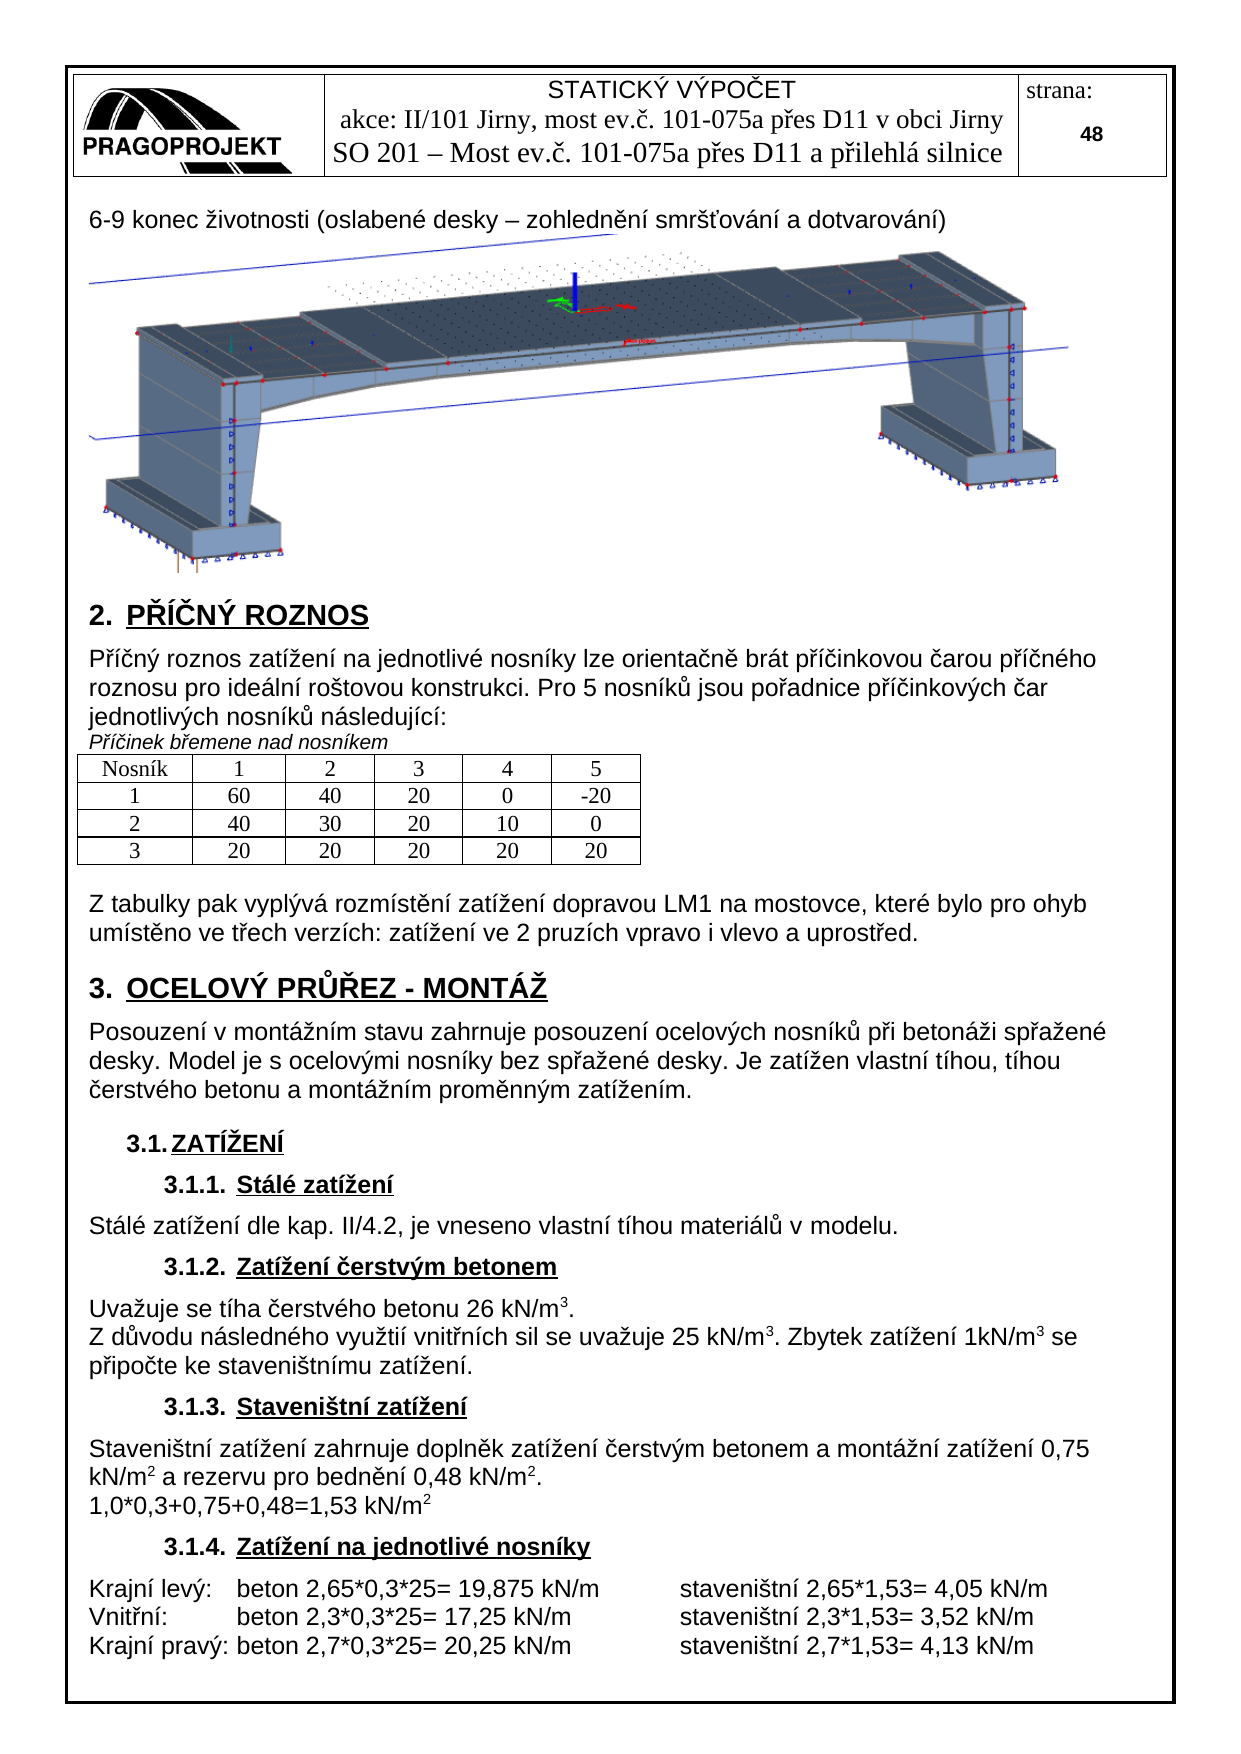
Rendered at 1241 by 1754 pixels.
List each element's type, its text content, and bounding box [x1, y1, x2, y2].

subtitle Stálé zatížení [164, 1170, 1152, 1199]
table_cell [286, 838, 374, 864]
subtitle Zatížení na jednotlivé nosníky [164, 1532, 1152, 1561]
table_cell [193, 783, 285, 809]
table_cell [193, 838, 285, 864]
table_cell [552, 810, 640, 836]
subtitle Staveništní zatížení [164, 1392, 1152, 1421]
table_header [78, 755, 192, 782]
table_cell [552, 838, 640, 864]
text Staveništní zatížení zahrnuje doplněk zatížení čerstvým betonem a montážní zatížení 0,75 kN/m2 a rezervu pro bednění 0,48 kN/m2. [89, 1434, 1152, 1491]
text Z tabulky pak vyplývá rozmístění zatížení dopravou LM1 na mostovce, které bylo pro ohyb umístěno ve třech verzích: zatížení ve 2 pruzích vpravo i vlevo a uprostřed. [89, 889, 1152, 946]
subtitle Zatížení čerstvým betonem [164, 1252, 1152, 1281]
text Z důvodu následného využtií vnitřních sil se uvažuje 25 kN/m3. Zbytek zatížení 1kN/m3 se připočte ke staveništnímu zatížení. [89, 1322, 1152, 1380]
text Příčný roznos zatížení na jednotlivé nosníky lze orientačně brát příčinkovou čarou příčného roznosu pro ideální roštovou konstrukci. Pro 5 nosníků jsou pořadnice příčinkových čar jednotlivých nosníků následující: [89, 644, 1152, 730]
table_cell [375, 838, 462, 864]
text Příčinek břemene nad nosníkem [89, 730, 1152, 754]
subtitle PŘÍČNÝ ROZNOS [89, 598, 1152, 631]
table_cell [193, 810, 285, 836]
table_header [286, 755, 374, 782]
subtitle ZATÍŽENÍ [126, 1129, 1152, 1157]
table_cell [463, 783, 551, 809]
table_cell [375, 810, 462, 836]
picture [88, 234, 1069, 573]
subtitle OCELOVÝ PRŮŘEZ - MONTÁŽ [89, 971, 1152, 1005]
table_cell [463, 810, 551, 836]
text Uvažuje se tíha čerstvého betonu 26 kN/m3. [89, 1294, 1152, 1322]
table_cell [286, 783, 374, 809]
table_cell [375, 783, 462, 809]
text Posouzení v montážním stavu zahrnuje posouzení ocelových nosníků při betonáži spřažené desky. Model je s ocelovými nosníky bez spřažené desky. Je zatížen vlastní tíhou, tíhou čerstvého betonu a montážním proměnným zatížením. [89, 1017, 1152, 1104]
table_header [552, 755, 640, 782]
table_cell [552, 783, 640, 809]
text Vnitřní: beton 2,3*0,3*25= 17,25 kN/m staveništní 2,3*1,53= 3,52 kN/m [89, 1602, 1152, 1631]
picture [82, 88, 293, 174]
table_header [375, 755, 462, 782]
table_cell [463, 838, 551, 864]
text Stálé zatížení dle kap. II/4.2, je vneseno vlastní tíhou materiálů v modelu. [89, 1211, 1152, 1240]
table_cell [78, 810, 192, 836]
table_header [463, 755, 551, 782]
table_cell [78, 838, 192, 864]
text Krajní levý: beton 2,65*0,3*25= 19,875 kN/m staveništní 2,65*1,53= 4,05 kN/m [89, 1574, 1152, 1602]
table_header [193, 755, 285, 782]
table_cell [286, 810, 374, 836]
text 6-9 konec životnosti (oslabené desky – zohlednění smršťování a dotvarování) [89, 206, 1152, 234]
text 1,0*0,3+0,75+0,48=1,53 kN/m2 [89, 1491, 1152, 1520]
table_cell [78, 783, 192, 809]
text Krajní pravý: beton 2,7*0,3*25= 20,25 kN/m staveništní 2,7*1,53= 4,13 kN/m [89, 1631, 1152, 1660]
